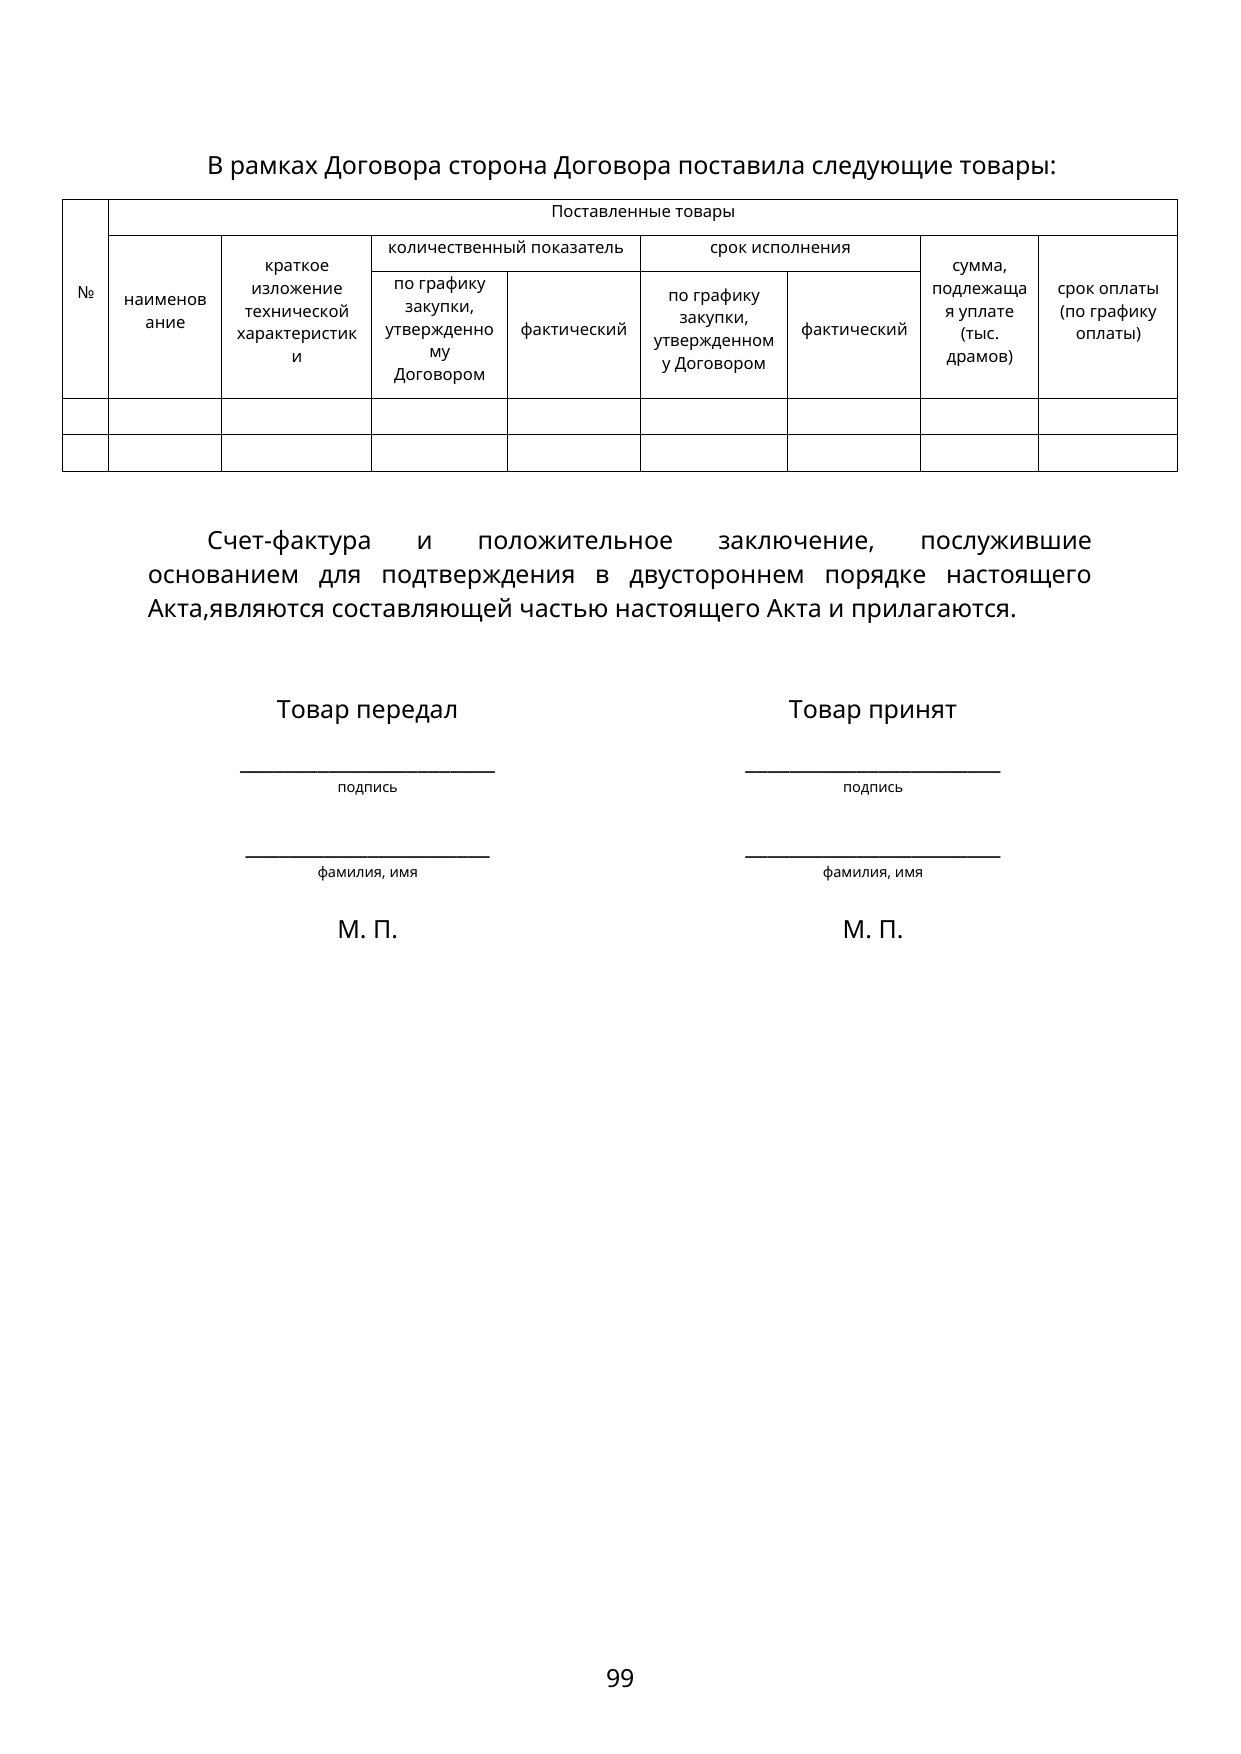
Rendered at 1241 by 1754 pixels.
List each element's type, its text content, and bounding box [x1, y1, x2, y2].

table_header Товар принят [620, 692, 1126, 743]
table_cell [508, 399, 640, 434]
table_cell [63, 435, 108, 471]
table_cell по графику закупки, утвержденному Договором [372, 272, 507, 398]
table_cell [222, 435, 371, 471]
text В рамках Договора сторона Договора поставила следующие товары: [148, 148, 1092, 182]
table_cell М. П. [115, 912, 620, 963]
table_cell [1039, 435, 1177, 471]
table_cell [1039, 399, 1177, 434]
table_cell [508, 435, 640, 471]
table_cell [109, 435, 221, 471]
table_cell [788, 435, 920, 471]
table_cell количественный показатель [372, 236, 640, 271]
table_cell _______________________ подпись [115, 743, 620, 827]
table_cell [788, 399, 920, 434]
table_cell срок оплаты (по графику оплаты) [1039, 236, 1177, 398]
table_cell [372, 435, 507, 471]
table_cell сумма, подлежащая уплате (тыс. драмов) [921, 236, 1038, 398]
table_cell ______________________ фамилия, имя [115, 828, 620, 912]
table_header Поставленные товары [109, 200, 1177, 235]
table_cell [63, 399, 108, 434]
table_cell _______________________ подпись [620, 743, 1126, 827]
table_header Товар передал [115, 692, 620, 743]
table_cell наименование [109, 236, 221, 398]
table_cell [372, 399, 507, 434]
table_cell [921, 435, 1038, 471]
table_cell [641, 435, 787, 471]
table_cell [109, 399, 221, 434]
table_cell _______________________ фамилия, имя [620, 828, 1126, 912]
table_cell [641, 399, 787, 434]
table_cell краткое изложение технической характеристики [222, 236, 371, 398]
table_cell [921, 399, 1038, 434]
table_header № [63, 200, 108, 398]
text Счет-фактура и положительное заключение, послужившие основанием для подтверждения в двустороннем порядке настоящего Акта,являются составляющей частью настоящего Акта и прилагаются. [148, 522, 1092, 624]
table_cell срок исполнения [641, 236, 920, 271]
table_cell по графику закупки, утвержденному Договором [641, 272, 787, 398]
table_cell М. П. [620, 912, 1126, 963]
table_cell фактический [788, 272, 920, 398]
table_cell фактический [508, 272, 640, 398]
table_cell [222, 399, 371, 434]
